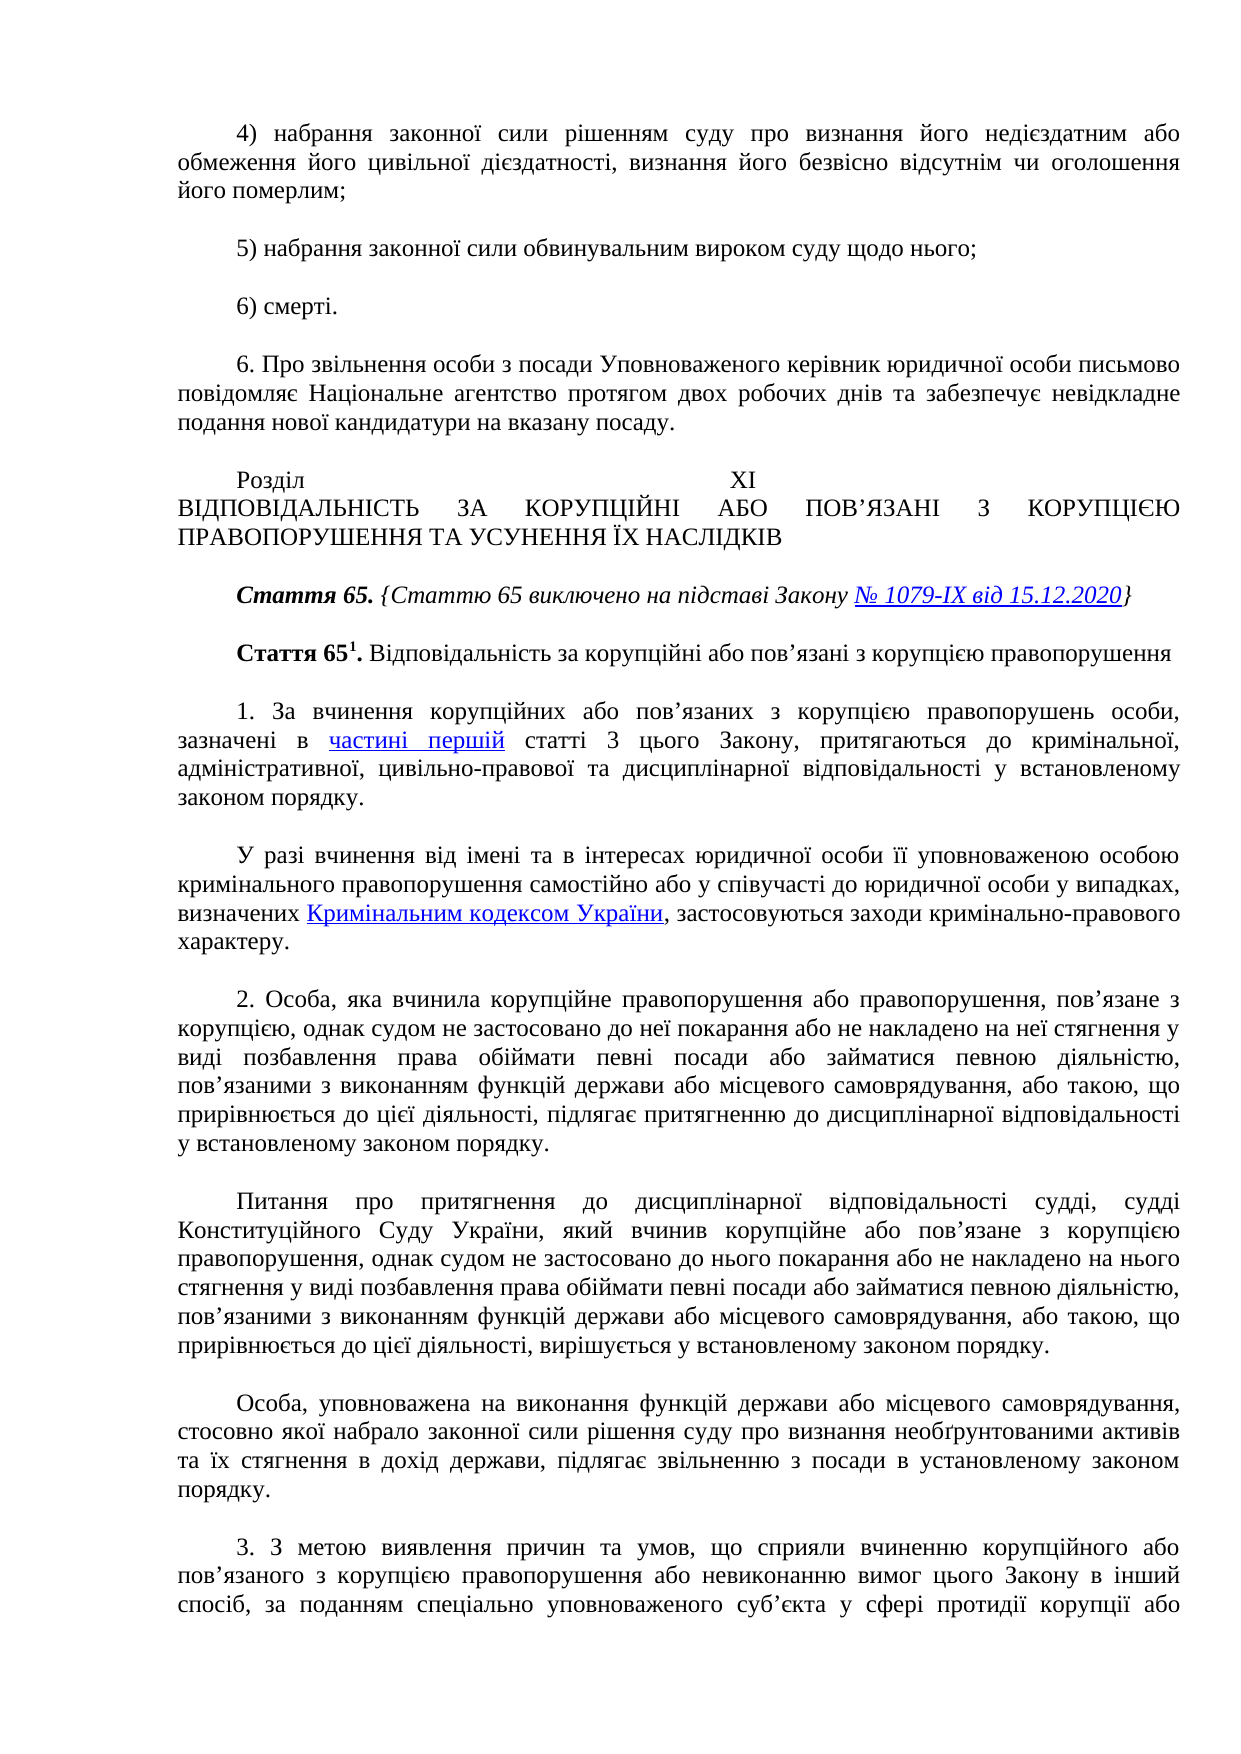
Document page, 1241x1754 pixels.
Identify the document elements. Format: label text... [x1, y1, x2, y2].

text У разі вчинення від імені та в інтересах юридичної особи її уповноваженою особою кримінального правопорушення самостійно або у співучасті до юридичної особи у випадках, визначених Кримінальним кодексом України, застосовуються заходи кримінально-правового характеру. [177, 840, 1181, 955]
text 5) набрання законної сили обвинувальним вироком суду щодо нього; [177, 233, 1181, 262]
text 2. Особа, яка вчинила корупційне правопорушення або правопорушення, пов’язане з корупцією, однак судом не застосовано до неї покарання або не накладено на неї стягнення у виді позбавлення права обіймати певні посади або займатися певною діяльністю, пов’язаними з виконанням функцій держави або місцевого самоврядування, або такою, що прирівнюється до цієї діяльності, підлягає притягненню до дисциплінарної відповідальності у встановленому законом порядку. [177, 984, 1181, 1157]
text Особа, уповноважена на виконання функцій держави або місцевого самоврядування, стосовно якої набрало законної сили рішення суду про визнання необґрунтованими активів та їх стягнення в дохід держави, підлягає звільненню з посади в установленому законом порядку. [177, 1388, 1181, 1503]
text Розділ XI ВІДПОВІДАЛЬНІСТЬ ЗА КОРУПЦІЙНІ АБО ПОВ’ЯЗАНІ З КОРУПЦІЄЮ ПРАВОПОРУШЕННЯ ТА УСУНЕННЯ ЇХ НАСЛІДКІВ [177, 465, 1181, 551]
text Стаття 65. {Статтю 65 виключено на підставі Закону № 1079-IX від 15.12.2020} [177, 580, 1181, 609]
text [177, 1532, 1181, 1618]
text 6. Про звільнення особи з посади Уповноваженого керівник юридичної особи письмово повідомляє Національне агентство протягом двох робочих днів та забезпечує невідкладне подання нової кандидатури на вказану посаду. [177, 349, 1181, 436]
text 4) набрання законної сили рішенням суду про визнання його недієздатним або обмеження його цивільної дієздатності, визнання його безвісно відсутнім чи оголошення його померлим; [177, 118, 1181, 204]
text Питання про притягнення до дисциплінарної відповідальності судді, судді Конституційного Суду України, який вчинив корупційне або пов’язане з корупцією правопорушення, однак судом не застосовано до нього покарання або не накладено на нього стягнення у виді позбавлення права обіймати певні посади або займатися певною діяльністю, пов’язаними з виконанням функцій держави або місцевого самоврядування, або такою, що прирівнюється до цієї діяльності, вирішується у встановленому законом порядку. [177, 1186, 1181, 1358]
text 6) смерті. [177, 291, 1181, 320]
text Стаття 65-1. Відповідальність за корупційні або пов’язані з корупцією правопорушення [177, 638, 1181, 667]
text 1. За вчинення корупційних або пов’язаних з корупцією правопорушень особи, зазначені в частині першій статті 3 цього Закону, притягаються до кримінальної, адміністративної, цивільно-правової та дисциплінарної відповідальності у встановленому законом порядку. [177, 696, 1181, 811]
